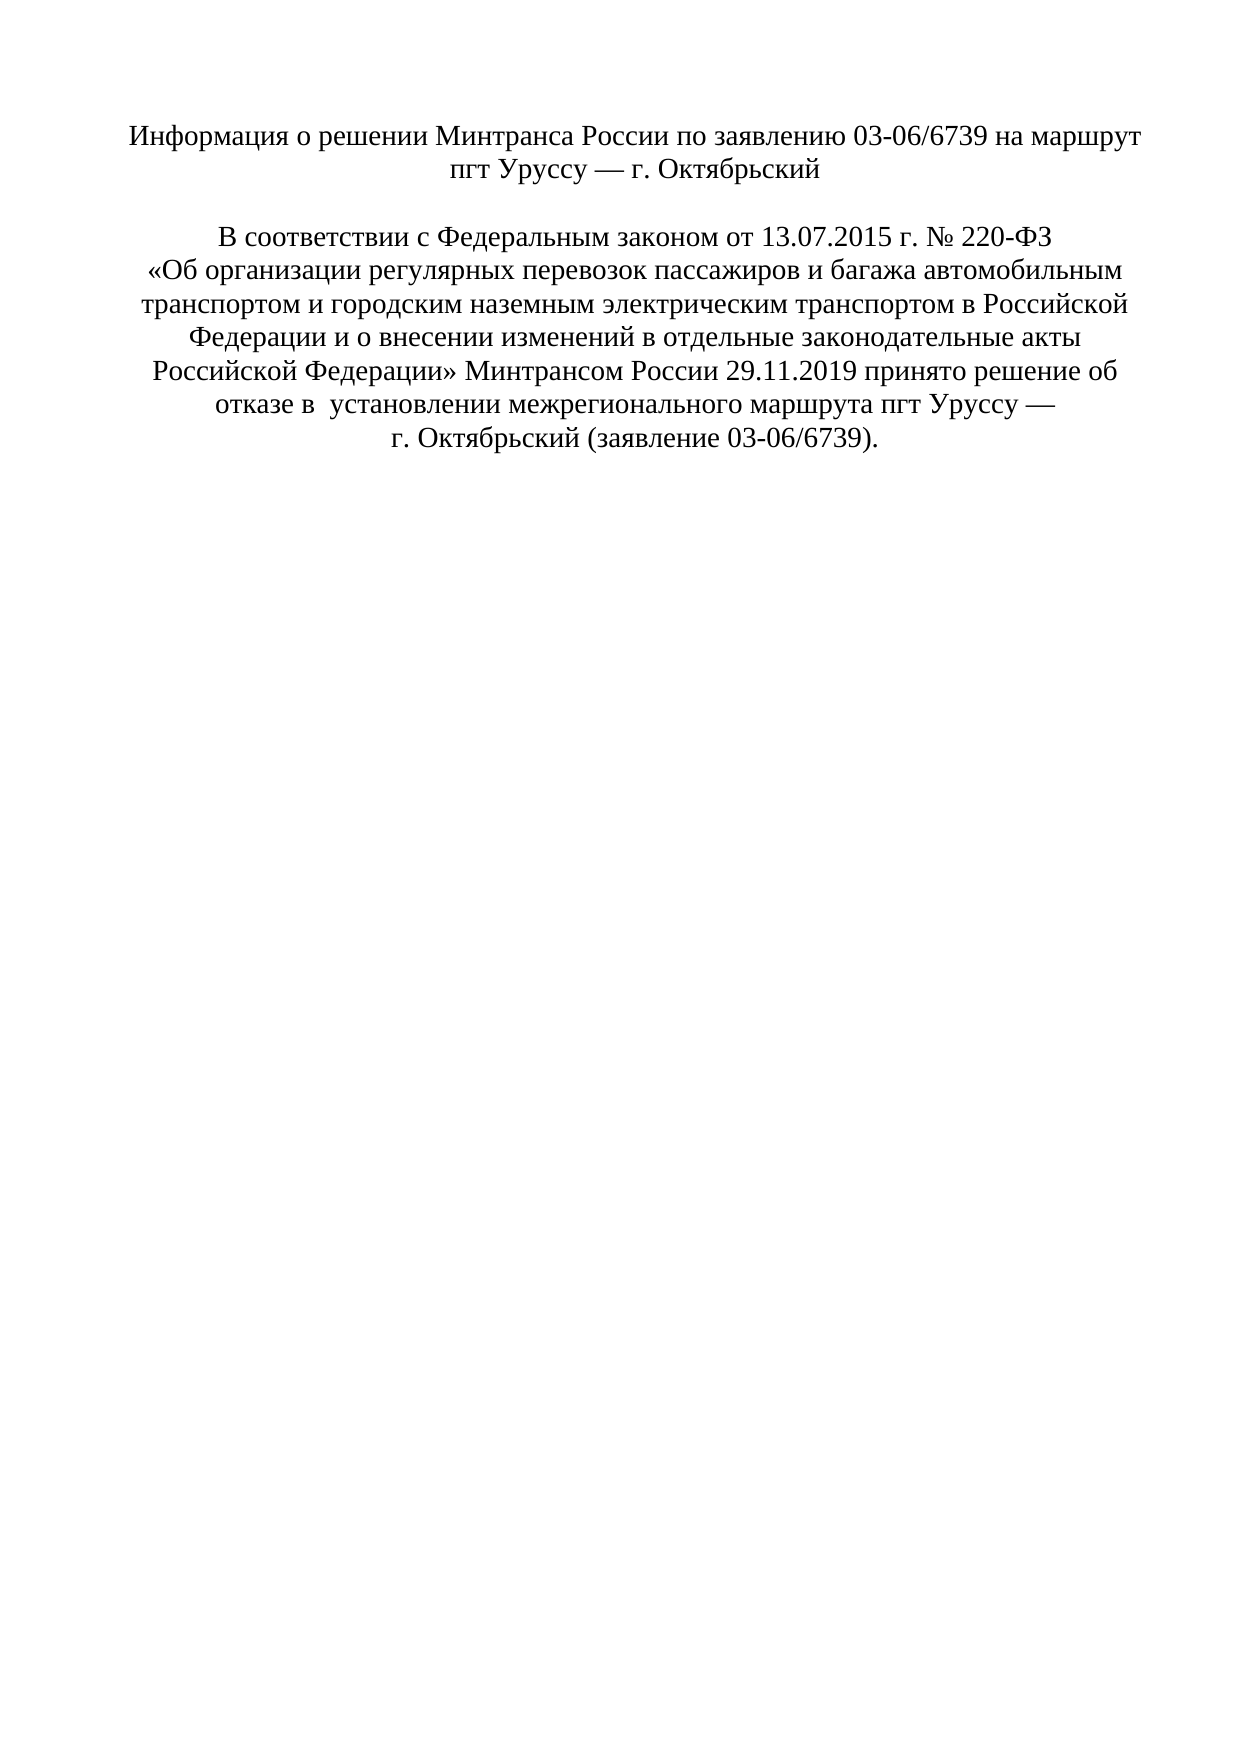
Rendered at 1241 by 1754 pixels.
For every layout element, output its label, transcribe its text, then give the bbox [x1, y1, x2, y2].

text Информация о решении Минтранса России по заявлению 03-06/6739 на маршрут пгт Уруссу — г. Октябрьский [118, 118, 1152, 185]
text В соответствии с Федеральным законом от 13.07.2015 г. № 220-ФЗ «Об организации регулярных перевозок пассажиров и багажа автомобильным транспортом и городским наземным электрическим транспортом в Российской Федерации и о внесении изменений в отдельные законодательные акты Российской Федерации» Минтрансом России 29.11.2019 принято решение об отказе в установлении межрегионального маршрута пгт Уруссу — г. Октябрьский (заявление 03-06/6739). [118, 219, 1152, 453]
